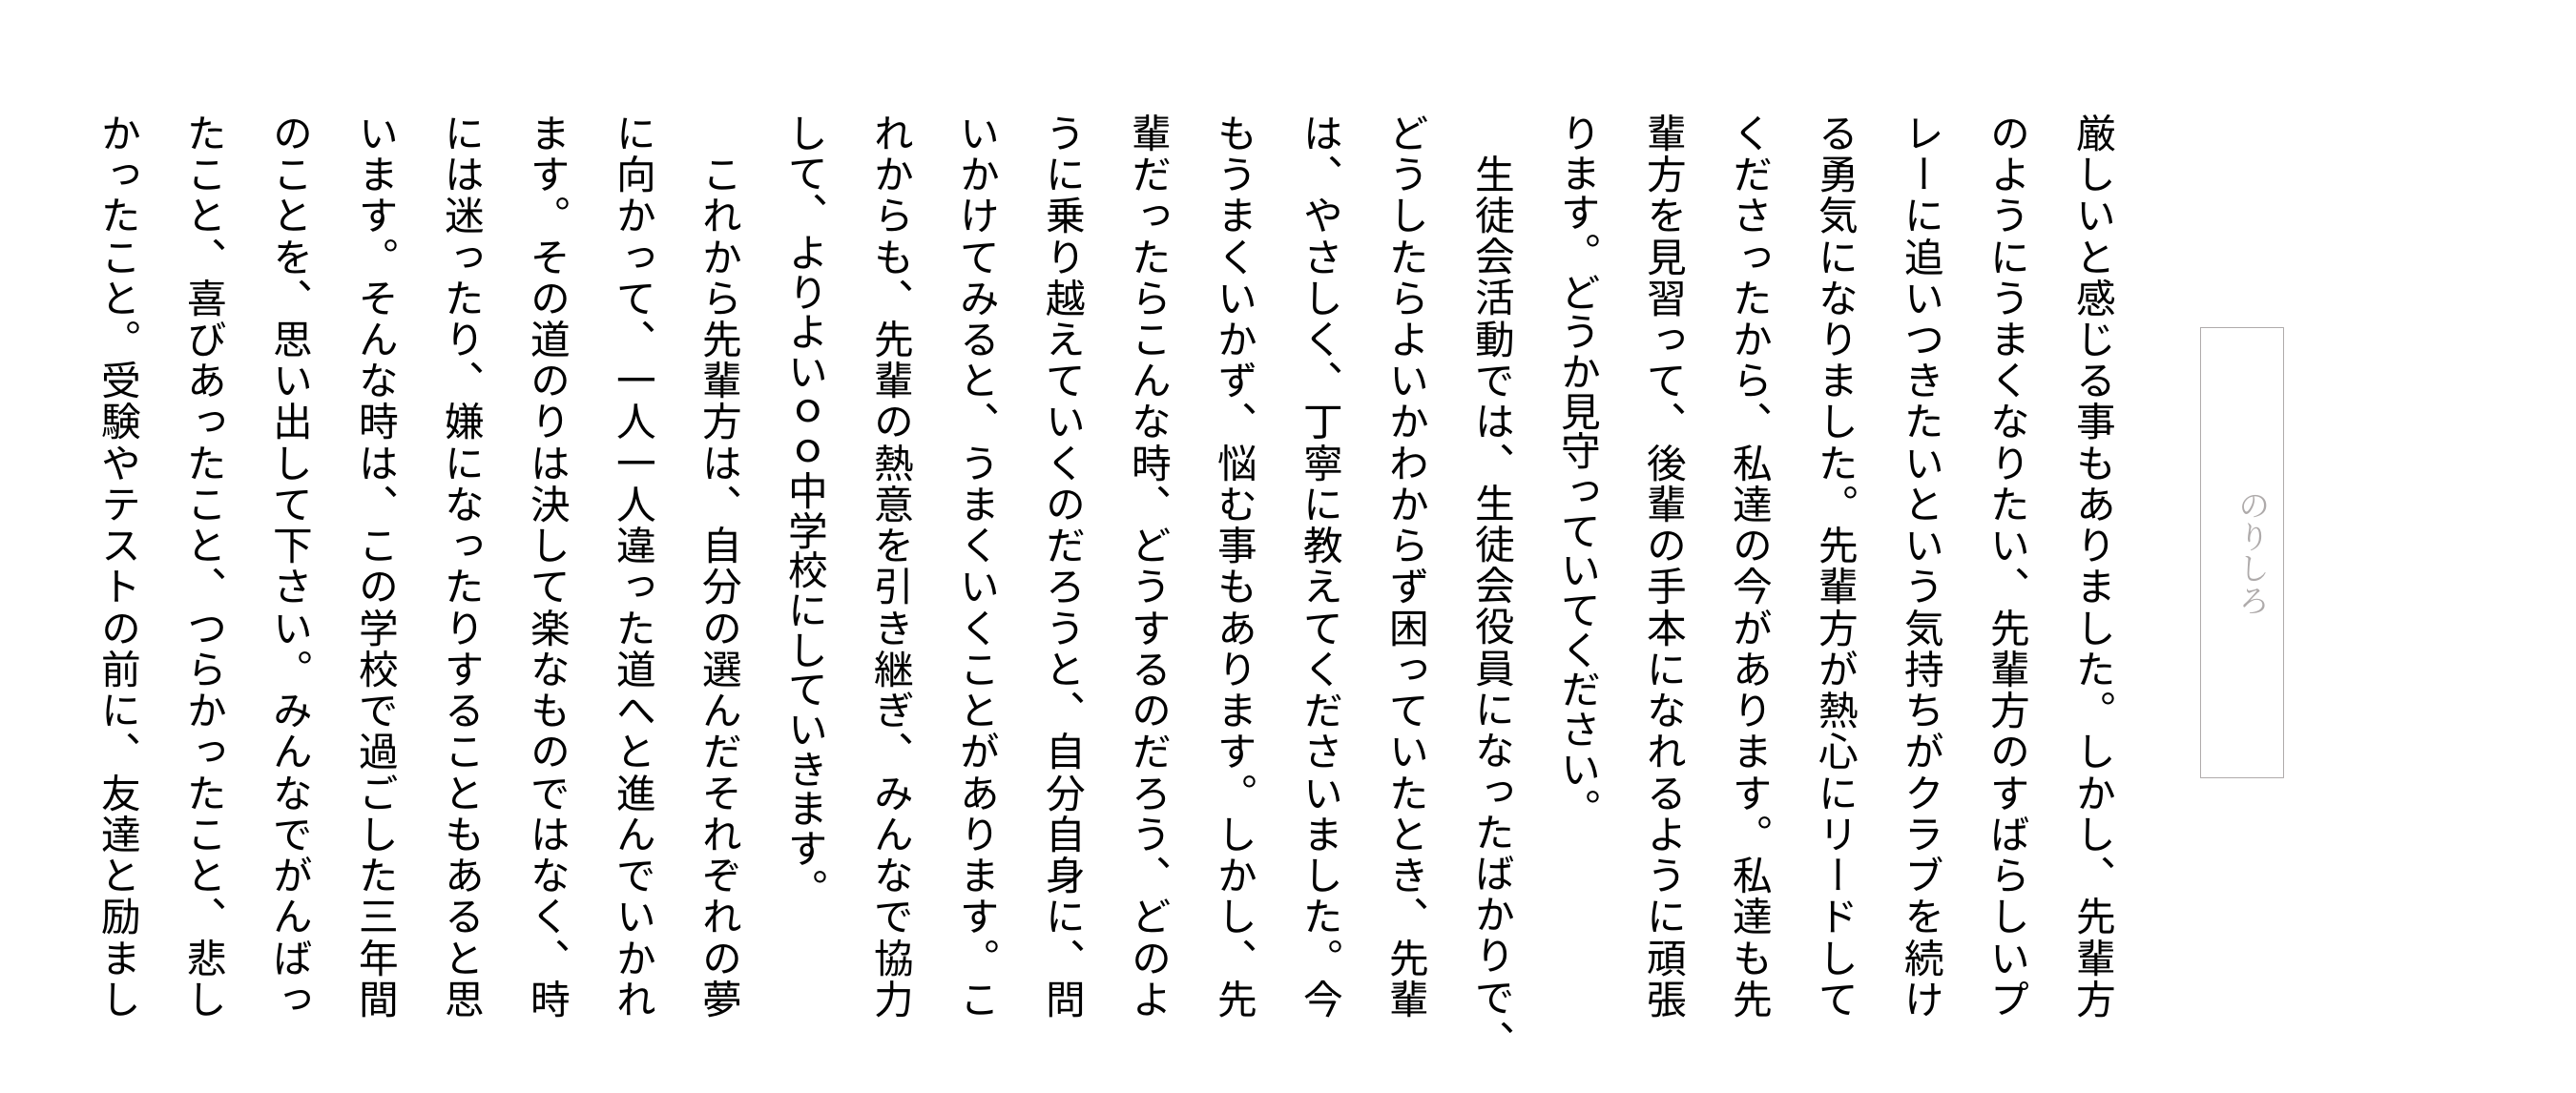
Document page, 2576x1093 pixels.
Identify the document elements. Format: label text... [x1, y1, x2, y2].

text 厳しいと感じる事もありました。しかし、先輩方のようにうまくなりたい、先輩方のすばらしいプレーに追いつきたいという気持ちがクラブを続ける勇気になりました。先輩方が熱心にリードしてくださったから、私達の今があります。私達も先輩方を見習って、後輩の手本になれるように頑張ります。どうか見守っていてください。 [1538, 113, 2139, 1020]
text 生徒会活動では、生徒会役員になったばかりで、どうしたらよいかわからず困っていたとき、先輩は、やさしく、丁寧に教えてくださいました。今もうまくいかず、悩む事もあります。しかし、先輩だったらこんな時、どうするのだろう、どのように乗り越えていくのだろうと、自分自身に、問いかけてみると、うまくいくことがあります。これからも、先輩の熱意を引き継ぎ、みんなで協力して、よりよいｏｏ中学校にしていきます。 [765, 113, 1538, 1020]
